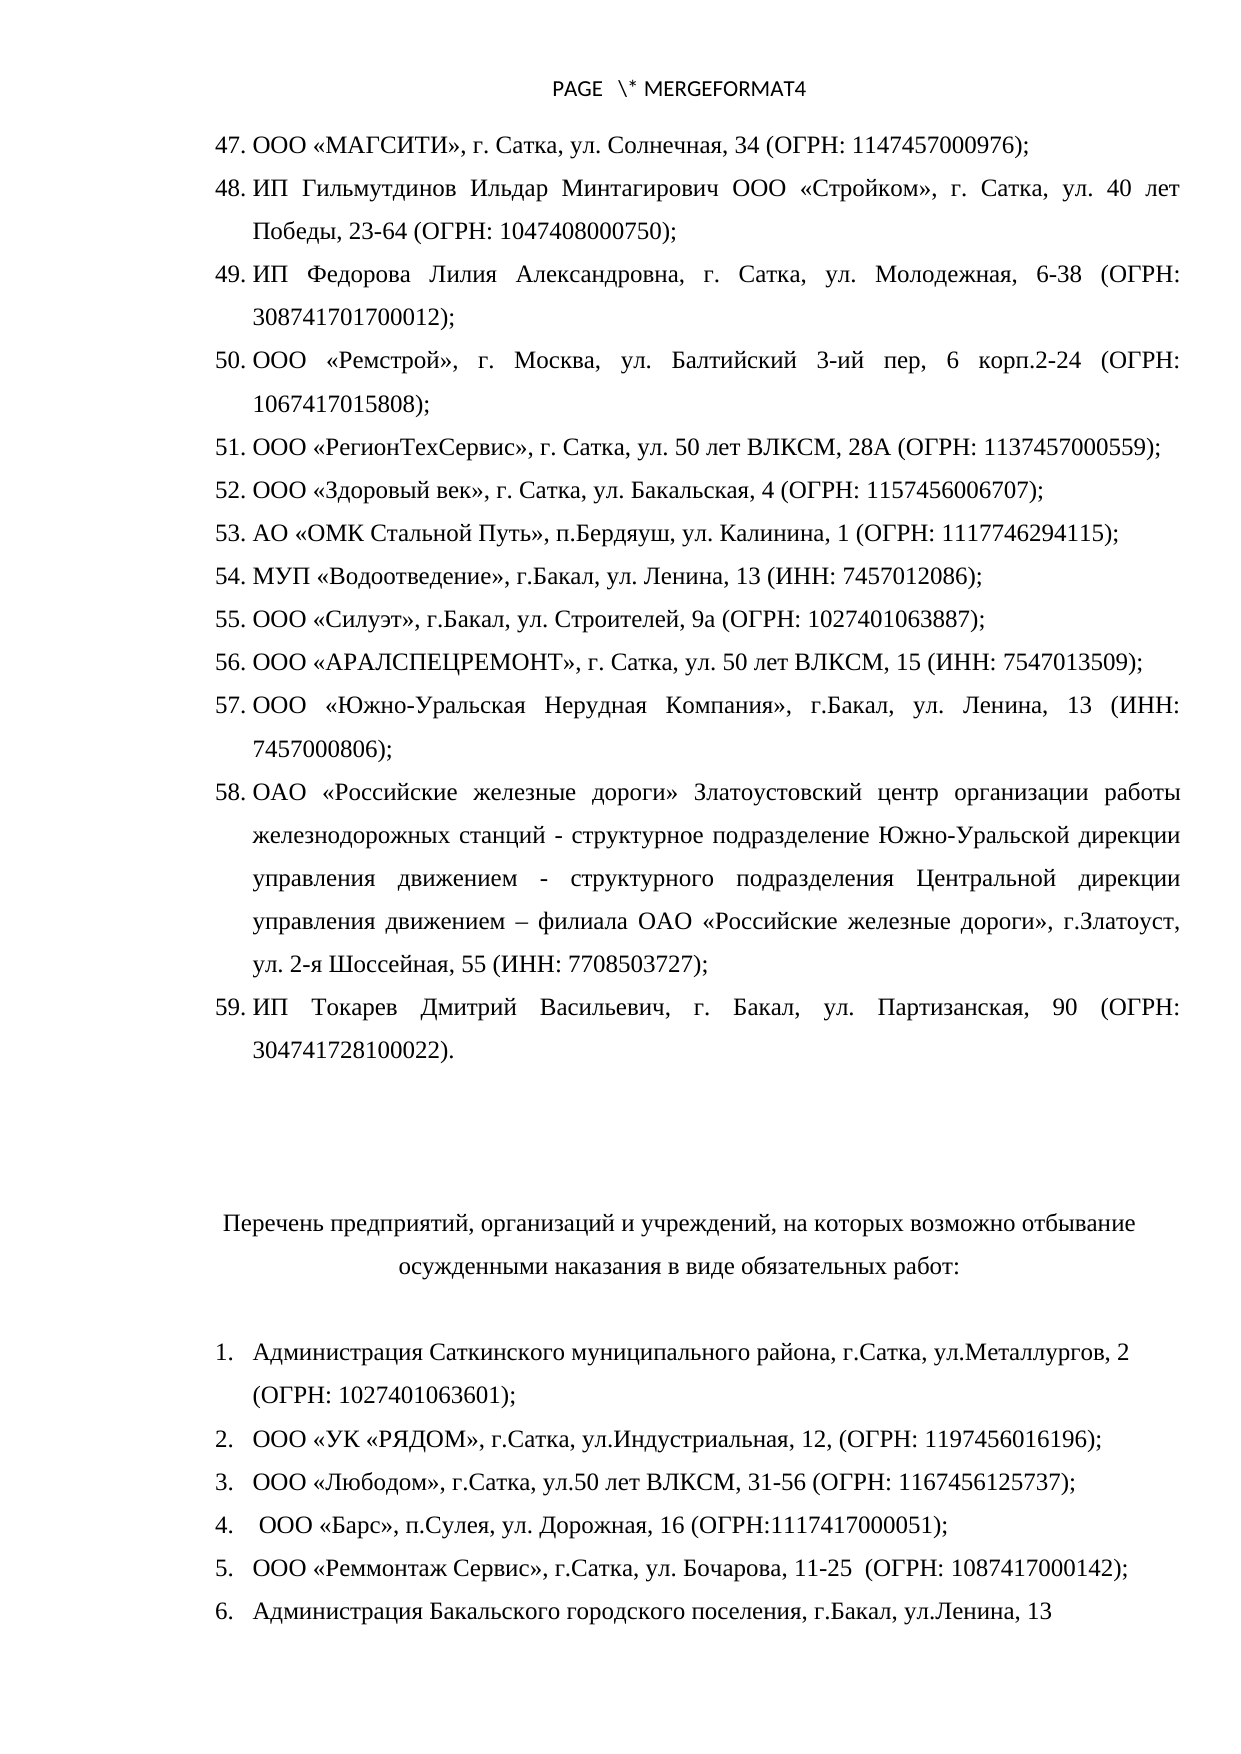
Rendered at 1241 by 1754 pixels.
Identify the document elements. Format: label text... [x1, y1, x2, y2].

list ООО «Барс», п.Сулея, ул. Дорожная, 16 (ОГРН:1117417000051); [215, 1510, 1181, 1539]
list ИП Федорова Лилия Александровна, г. Сатка, ул. Молодежная, 6-38 (ОГРН: 308741701700012); [215, 259, 1181, 331]
list ИП Гильмутдинов Ильдар Минтагирович ООО «Стройком», г. Сатка, ул. 40 лет Победы, 23-64 (ОГРН: 1047408000750); [215, 173, 1181, 245]
list Администрация Бакальского городского поселения, г.Бакал, ул.Ленина, 13 [215, 1596, 1181, 1625]
list ООО «Здоровый век», г. Сатка, ул. Бакальская, 4 (ОГРН: 1157456006707); [215, 475, 1181, 504]
list ООО «РегионТехСервис», г. Сатка, ул. 50 лет ВЛКСМ, 28А (ОГРН: 1137457000559); [215, 432, 1181, 461]
list АО «ОМК Стальной Путь», п.Бердяуш, ул. Калинина, 1 (ОГРН: 1117746294115); [215, 518, 1181, 547]
list ООО «МАГСИТИ», г. Сатка, ул. Солнечная, 34 (ОГРН: 1147457000976); [215, 130, 1181, 159]
list ИП Токарев Дмитрий Васильевич, г. Бакал, ул. Партизанская, 90 (ОГРН: 304741728100022). [215, 992, 1181, 1064]
list МУП «Водоотведение», г.Бакал, ул. Ленина, 13 (ИНН: 7457012086); [215, 561, 1181, 590]
list (ОГРН: 1027401063601); [252, 1381, 1181, 1409]
list ООО «Любодом», г.Сатка, ул.50 лет ВЛКСМ, 31-56 (ОГРН: 1167456125737); [215, 1467, 1181, 1496]
list ОАО «Российские железные дороги» Златоустовский центр организации работы железнодорожных станций - структурное подразделение Южно-Уральской дирекции управления движением - структурного подразделения Центральной дирекции управления движением – филиала ОАО «Российские железные дороги», г.Златоуст, ул. 2-я Шоссейная, 55 (ИНН: 7708503727); [215, 777, 1181, 978]
list ООО «АРАЛСПЕЦРЕМОНТ», г. Сатка, ул. 50 лет ВЛКСМ, 15 (ИНН: 7547013509); [215, 647, 1181, 676]
list ООО «Силуэт», г.Бакал, ул. Строителей, 9а (ОГРН: 1027401063887); [215, 604, 1181, 633]
list ООО «Ремстрой», г. Москва, ул. Балтийский 3-ий пер, 6 корп.2-24 (ОГРН: 1067417015808); [215, 346, 1181, 417]
list Перечень предприятий, организаций и учреждений, на которых возможно отбывание осужденными наказания в виде обязательных работ: [177, 1208, 1181, 1280]
list ООО «Южно-Уральская Нерудная Компания», г.Бакал, ул. Ленина, 13 (ИНН: 7457000806); [215, 691, 1181, 762]
list ООО «Реммонтаж Сервис», г.Сатка, ул. Бочарова, 11-25 (ОГРН: 1087417000142); [215, 1553, 1181, 1582]
list ООО «УК «РЯДОМ», г.Сатка, ул.Индустриальная, 12, (ОГРН: 1197456016196); [215, 1424, 1181, 1452]
list Администрация Саткинского муниципального района, г.Сатка, ул.Металлургов, 2 [215, 1337, 1181, 1366]
